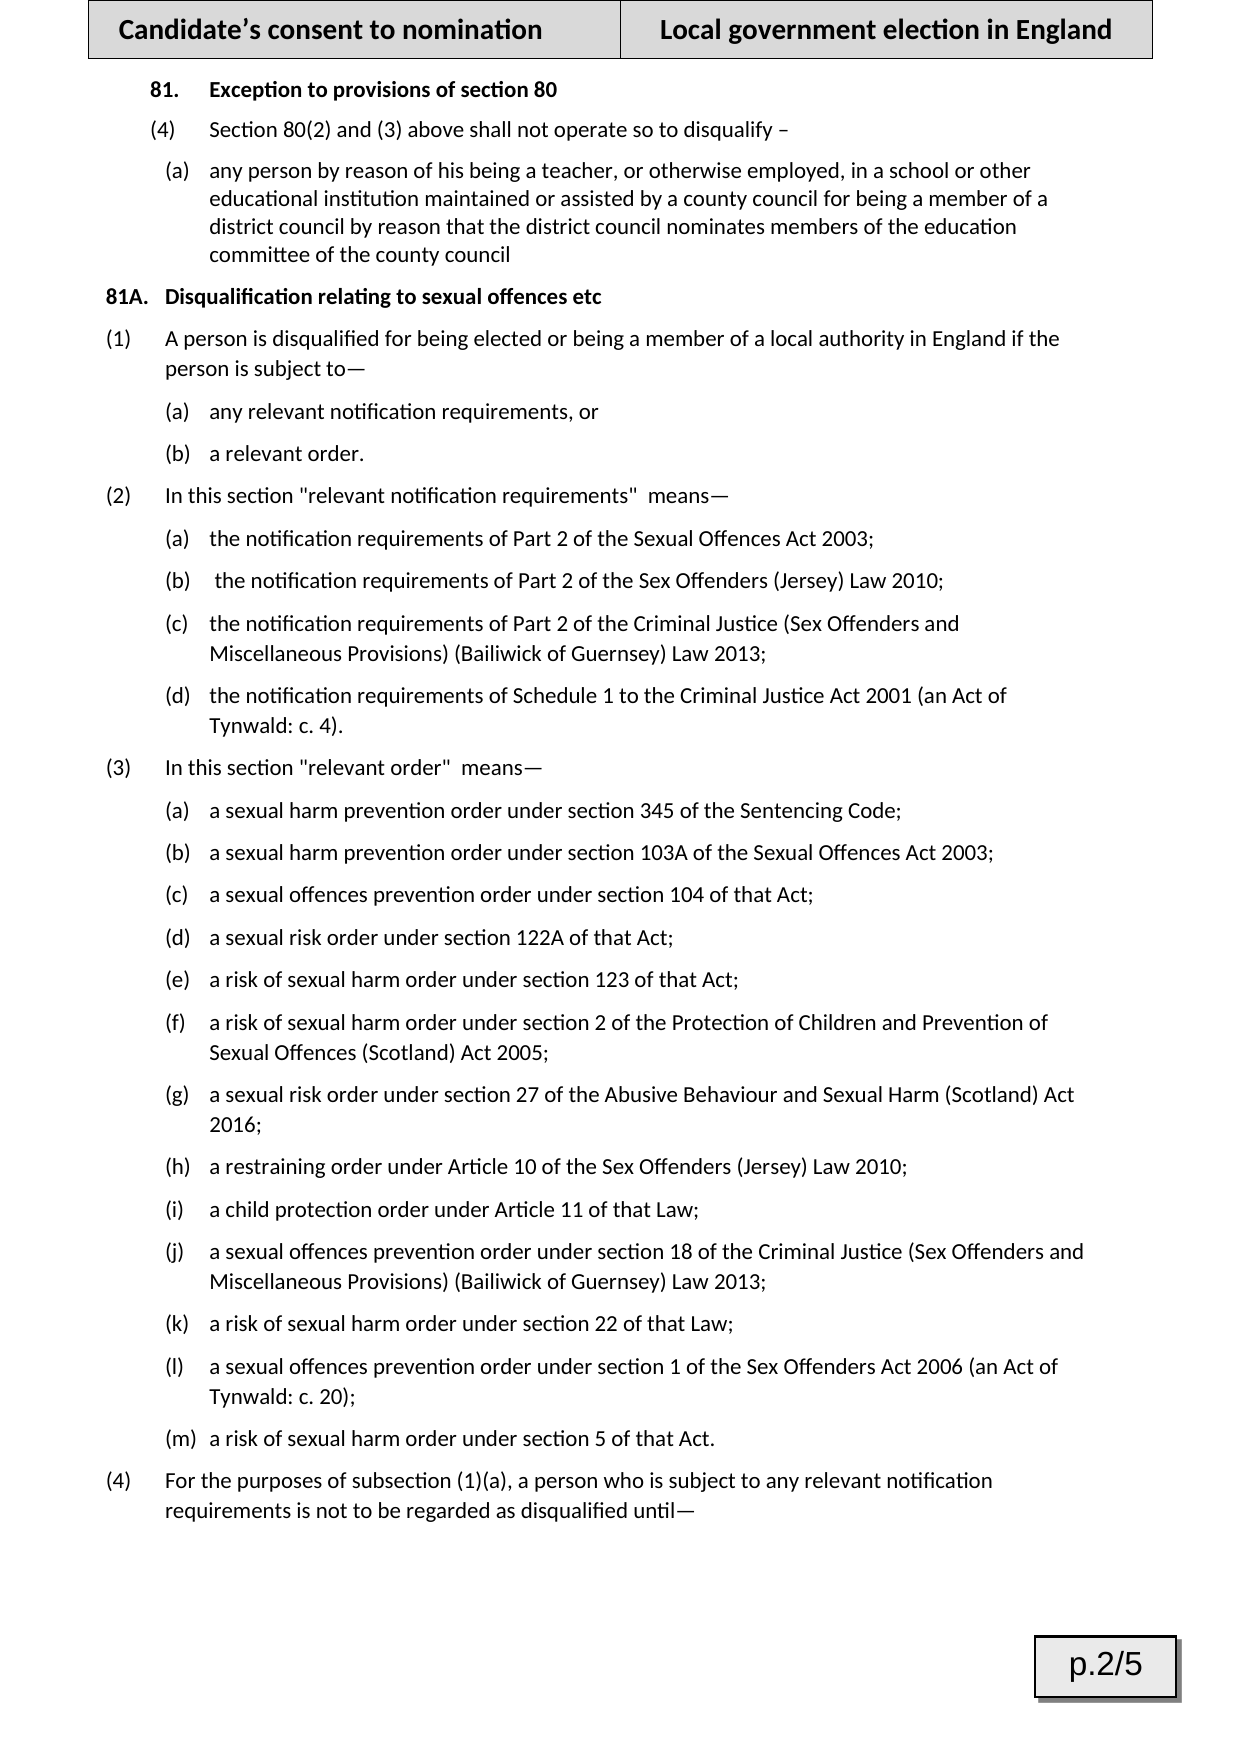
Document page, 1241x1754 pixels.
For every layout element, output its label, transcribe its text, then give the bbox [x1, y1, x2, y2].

text (h) a restraining order under Article 10 of the Sex Offenders (Jersey) Law 2010; [165, 1151, 1090, 1181]
text (g) a sexual risk order under section 27 of the Abusive Behaviour and Sexual Harm (Scotland) Act 2016; [165, 1078, 1090, 1138]
subtitle 81. Exception to provisions of section 80 [150, 73, 1090, 103]
text (l) a sexual offences prevention order under section 1 of the Sex Offenders Act 2006 (an Act of Tynwald: c. 20); [165, 1350, 1090, 1410]
text (1) A person is disqualified for being elected or being a member of a local authority in England if the person is subject to— [106, 323, 1090, 383]
text (k) a risk of sexual harm order under section 22 of that Law; [165, 1308, 1090, 1338]
text (b) a sexual harm prevention order under section 103A of the Sexual Offences Act 2003; [165, 837, 1090, 867]
text (m) a risk of sexual harm order under section 5 of that Act. [165, 1423, 1090, 1452]
text (a) the notification requirements of Part 2 of the Sexual Offences Act 2003; [165, 522, 1090, 552]
text (4) For the purposes of subsection (1)(a), a person who is subject to any relevant notification requirements is not to be regarded as disqualified until— [106, 1465, 1090, 1525]
text (d) the notification requirements of Schedule 1 to the Criminal Justice Act 2001 (an Act of Tynwald: c. 4). [165, 679, 1090, 739]
text (c) the notification requirements of Part 2 of the Criminal Justice (Sex Offenders and Miscellaneous Provisions) (Bailiwick of Guernsey) Law 2013; [165, 607, 1090, 667]
text (2) In this section "relevant notification requirements" means— [106, 480, 1090, 510]
text (b) the notification requirements of Part 2 of the Sex Offenders (Jersey) Law 2010; [165, 565, 1090, 595]
table_header Candidate’s consent to nomination [89, 1, 620, 58]
text (a) any relevant notification requirements, or [165, 395, 1090, 425]
text (3) In this section "relevant order" means— [106, 752, 1090, 782]
text (c) a sexual offences prevention order under section 104 of that Act; [165, 879, 1090, 909]
text (f) a risk of sexual harm order under section 2 of the Protection of Children and Prevention of Sexual Offences (Scotland) Act 2005; [165, 1006, 1090, 1066]
subtitle 81A. Disqualification relating to sexual offences etc [106, 281, 1090, 311]
text (b) a relevant order. [165, 438, 1090, 468]
text (j) a sexual offences prevention order under section 18 of the Criminal Justice (Sex Offenders and Miscellaneous Provisions) (Bailiwick of Guernsey) Law 2013; [165, 1236, 1090, 1295]
text (a) any person by reason of his being a teacher, or otherwise employed, in a school or other educational institution maintained or assisted by a county council for being a member of a district council by reason that the district council nominates members of the education committee of the county council [165, 156, 1090, 268]
text (4) Section 80(2) and (3) above shall not operate so to disqualify – [150, 116, 1090, 143]
text (i) a child protection order under Article 11 of that Law; [165, 1193, 1090, 1223]
text (e) a risk of sexual harm order under section 123 of that Act; [165, 964, 1090, 994]
text (d) a sexual risk order under section 122A of that Act; [165, 921, 1090, 951]
text (a) a sexual harm prevention order under section 345 of the Sentencing Code; [165, 794, 1090, 824]
table_header Local government election in England [621, 1, 1152, 58]
